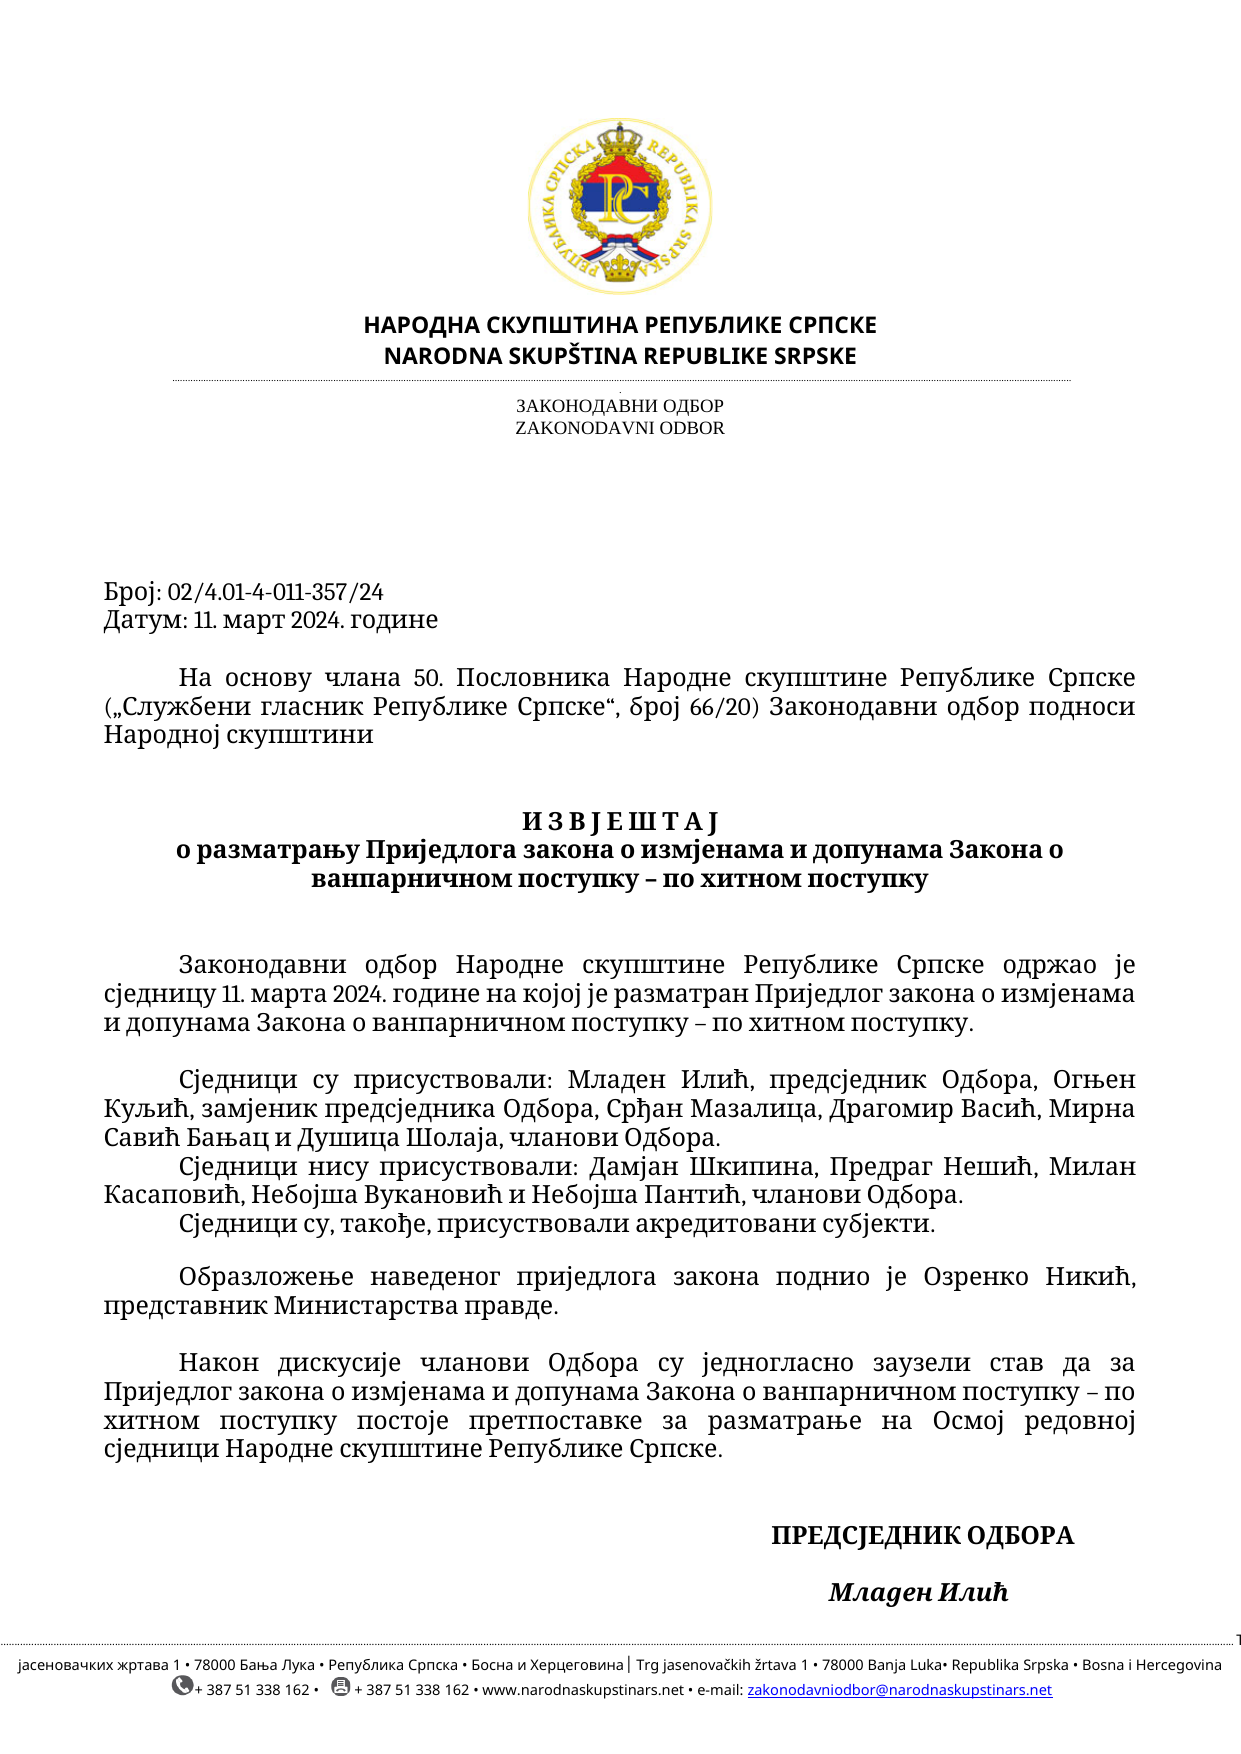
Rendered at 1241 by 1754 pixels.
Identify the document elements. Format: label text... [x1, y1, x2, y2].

text Датум: 11. март 2024. године [103, 606, 1137, 635]
text Образложење наведеног приједлога закона поднио је Озренко Никић, представник Министарства правде. [103, 1263, 1137, 1320]
text ПРЕДСЈЕДНИК ОДБОРА [103, 1522, 1137, 1550]
text о разматрању Приједлога закона о измјенама и допунама Закона о ванпарничном поступку – по хитном поступку [103, 836, 1137, 894]
text Законодавни одбор Народне скупштине Републике Српске одржао је сједницу 11. марта 2024. године на којој је разматран Приједлог закона о измјенама и допунама Закона о ванпарничном поступку – по хитном поступку. [103, 951, 1137, 1037]
text На основу члана 50. Пословника Народне скупштине Републике Српске („Службени гласник Републике Српске“, број 66/20) Законодавни одбор подноси Народној скупштини [103, 664, 1137, 750]
text Након дискусије чланови Одбора су једногласно заузели став да за Приједлог закона о измјенама и допунама Закона о ванпарничном поступку – по хитном поступку постоје претпоставке за разматрање на Осмој редовној сједници Народне скупштине Републике Српске. [103, 1349, 1137, 1464]
text Сједници нису присуствовали: Дамјан Шкипина, Предраг Нешић, Милан Касаповић, Небојша Вукановић и Небојша Пантић, чланови Одбора. [103, 1152, 1137, 1210]
text Број: 02/4.01-4-011-357/24 [103, 577, 1137, 606]
text И З В Ј Е Ш Т А Ј [103, 807, 1137, 836]
text Младен Илић [103, 1579, 1137, 1608]
text Сједници су, такође, присуствовали акредитовани субјекти. [103, 1210, 1137, 1239]
text Сједници су присуствовали: Младен Илић, предсједник Одбора, Огњен Куљић, замјеник предсједника Одбора, Срђан Мазалица, Драгомир Васић, Мирна Савић Бањац и Душица Шолаја, чланови Одбора. [103, 1066, 1137, 1152]
